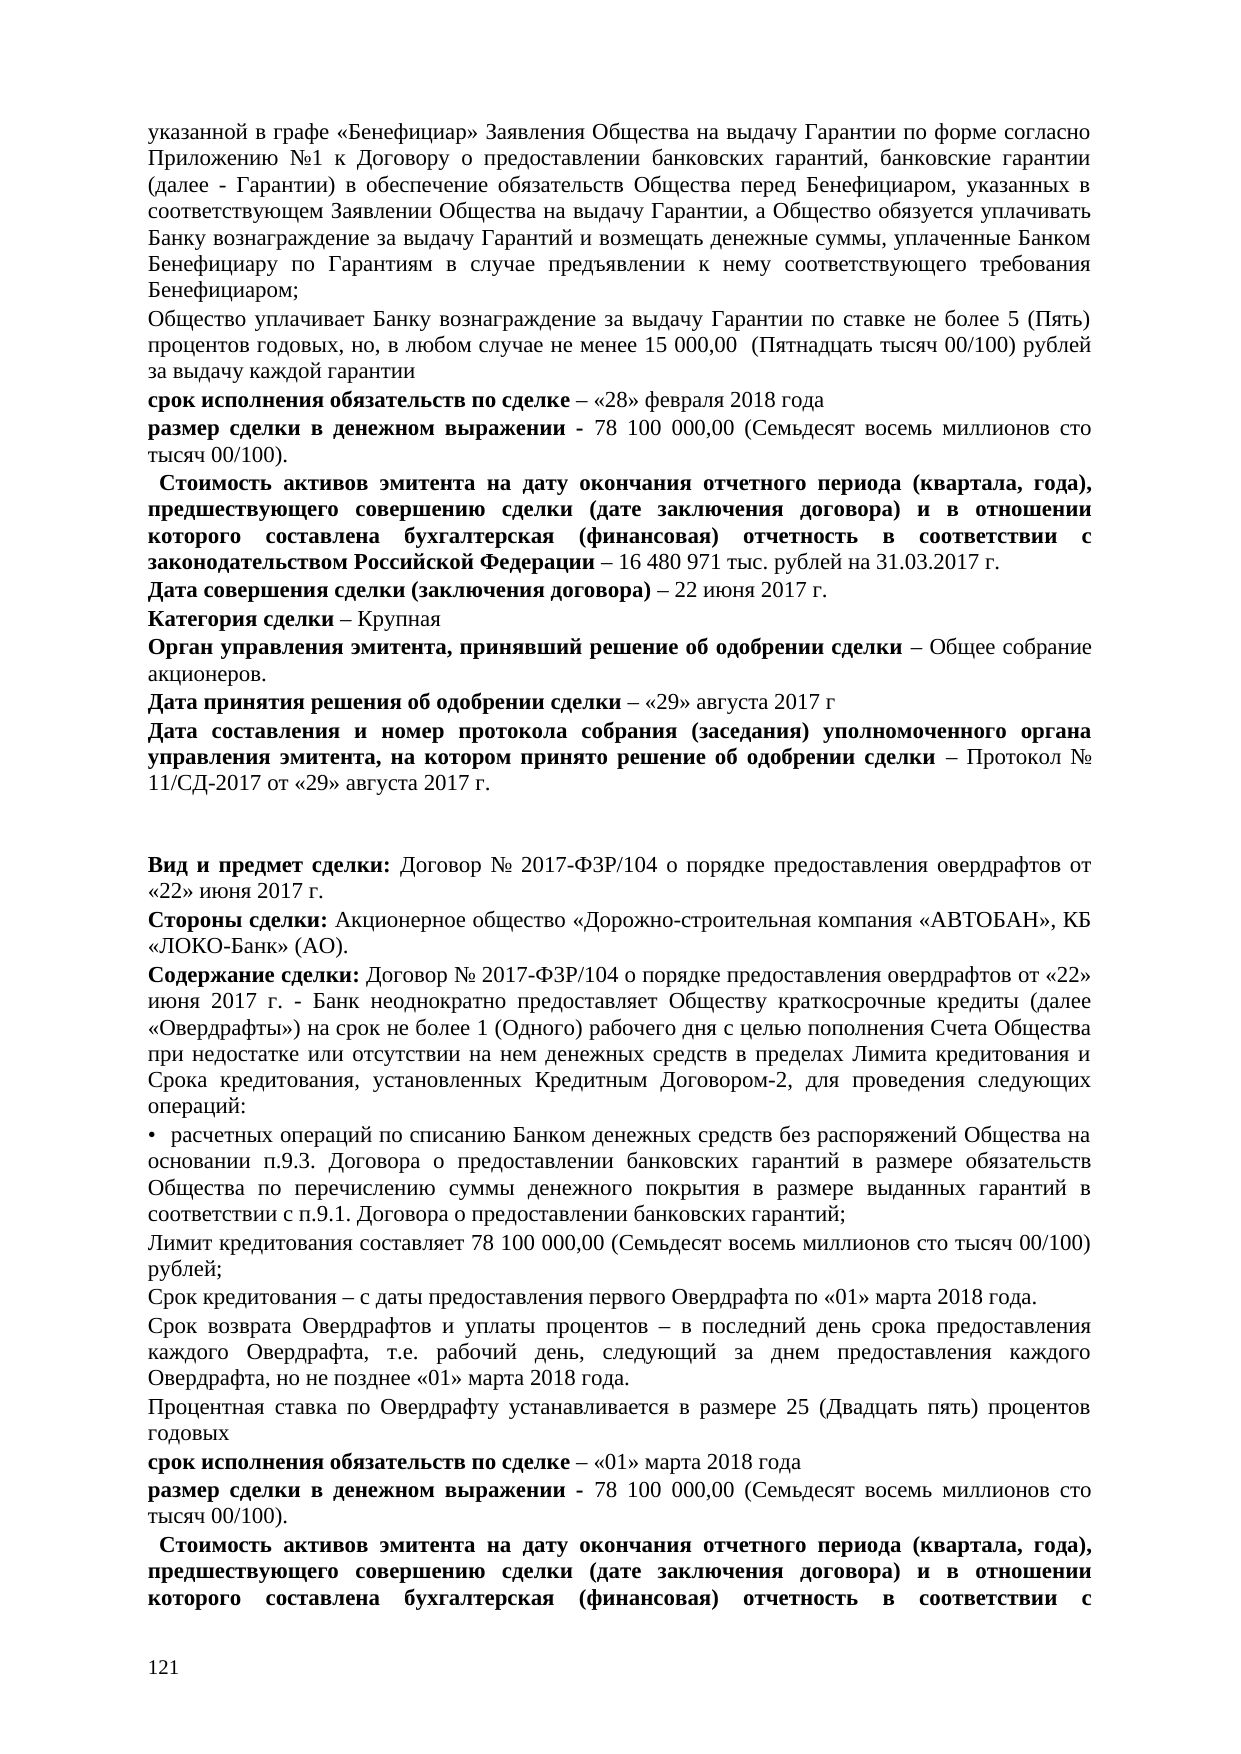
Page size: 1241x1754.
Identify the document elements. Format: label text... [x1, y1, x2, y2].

text Стороны сделки: Акционерное общество «Дорожно-строительная компания «АВТОБАН», КБ «ЛОКО-Банк» (АО). [148, 906, 1092, 959]
text Дата совершения сделки (заключения договора) – 22 июня 2017 г. [148, 577, 1092, 603]
text Орган управления эмитента, принявший решение об одобрении сделки – Общее собрание акционеров. [148, 633, 1092, 686]
text Содержание сделки: Договор № 2017-Ф3Р/104 о порядке предоставления овердрафтов от «22» июня 2017 г. - Банк неоднократно предоставляет Обществу краткосрочные кредиты (далее «Овердрафты») на срок не более 1 (Одного) рабочего дня с целью пополнения Счета Общества при недостатке или отсутствии на нем денежных средств в пределах Лимита кредитования и Срока кредитования, установленных Кредитным Договором-2, для проведения следующих операций: [148, 961, 1092, 1119]
text Дата принятия решения об одобрении сделки – «29» августа 2017 г [148, 688, 1092, 714]
text размер сделки в денежном выражении - 78 100 000,00 (Семьдесят восемь миллионов сто тысяч 00/100). [148, 1476, 1092, 1529]
text Срок возврата Овердрафтов и уплаты процентов – в последний день срока предоставления каждого Овердрафта, т.е. рабочий день, следующий за днем предоставления каждого Овердрафта, но не позднее «01» марта 2018 года. [148, 1312, 1092, 1391]
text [148, 118, 1092, 303]
text срок исполнения обязательств по сделке – «28» февраля 2018 года [148, 386, 1092, 412]
text Лимит кредитования составляет 78 100 000,00 (Семьдесят восемь миллионов сто тысяч 00/100) рублей; [148, 1228, 1092, 1281]
text Общество уплачивает Банку вознаграждение за выдачу Гарантии по ставке не более 5 (Пять) процентов годовых, но, в любом случае не менее 15 000,00 (Пятнадцать тысяч 00/100) рублей за выдачу каждой гарантии [148, 305, 1092, 384]
text • расчетных операций по списанию Банком денежных средств без распоряжений Общества на основании п.9.3. Договора о предоставлении банковских гарантий в размере обязательств Общества по перечислению суммы денежного покрытия в размере выданных гарантий в соответствии с п.9.1. Договора о предоставлении банковских гарантий; [148, 1121, 1092, 1226]
text срок исполнения обязательств по сделке – «01» марта 2018 года [148, 1448, 1092, 1474]
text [148, 1531, 1092, 1610]
text Дата составления и номер протокола собрания (заседания) уполномоченного органа управления эмитента, на котором принято решение об одобрении сделки – Протокол № 11/СД-2017 от «29» августа 2017 г. [148, 717, 1092, 796]
text Процентная ставка по Овердрафту устанавливается в размере 25 (Двадцать пять) процентов годовых [148, 1393, 1092, 1446]
text Вид и предмет сделки: Договор № 2017-Ф3Р/104 о порядке предоставления овердрафтов от «22» июня 2017 г. [148, 851, 1092, 904]
text размер сделки в денежном выражении - 78 100 000,00 (Семьдесят восемь миллионов сто тысяч 00/100). [148, 414, 1092, 467]
text Срок кредитования – с даты предоставления первого Овердрафта по «01» марта 2018 года. [148, 1283, 1092, 1310]
text Категория сделки – Крупная [148, 605, 1092, 631]
